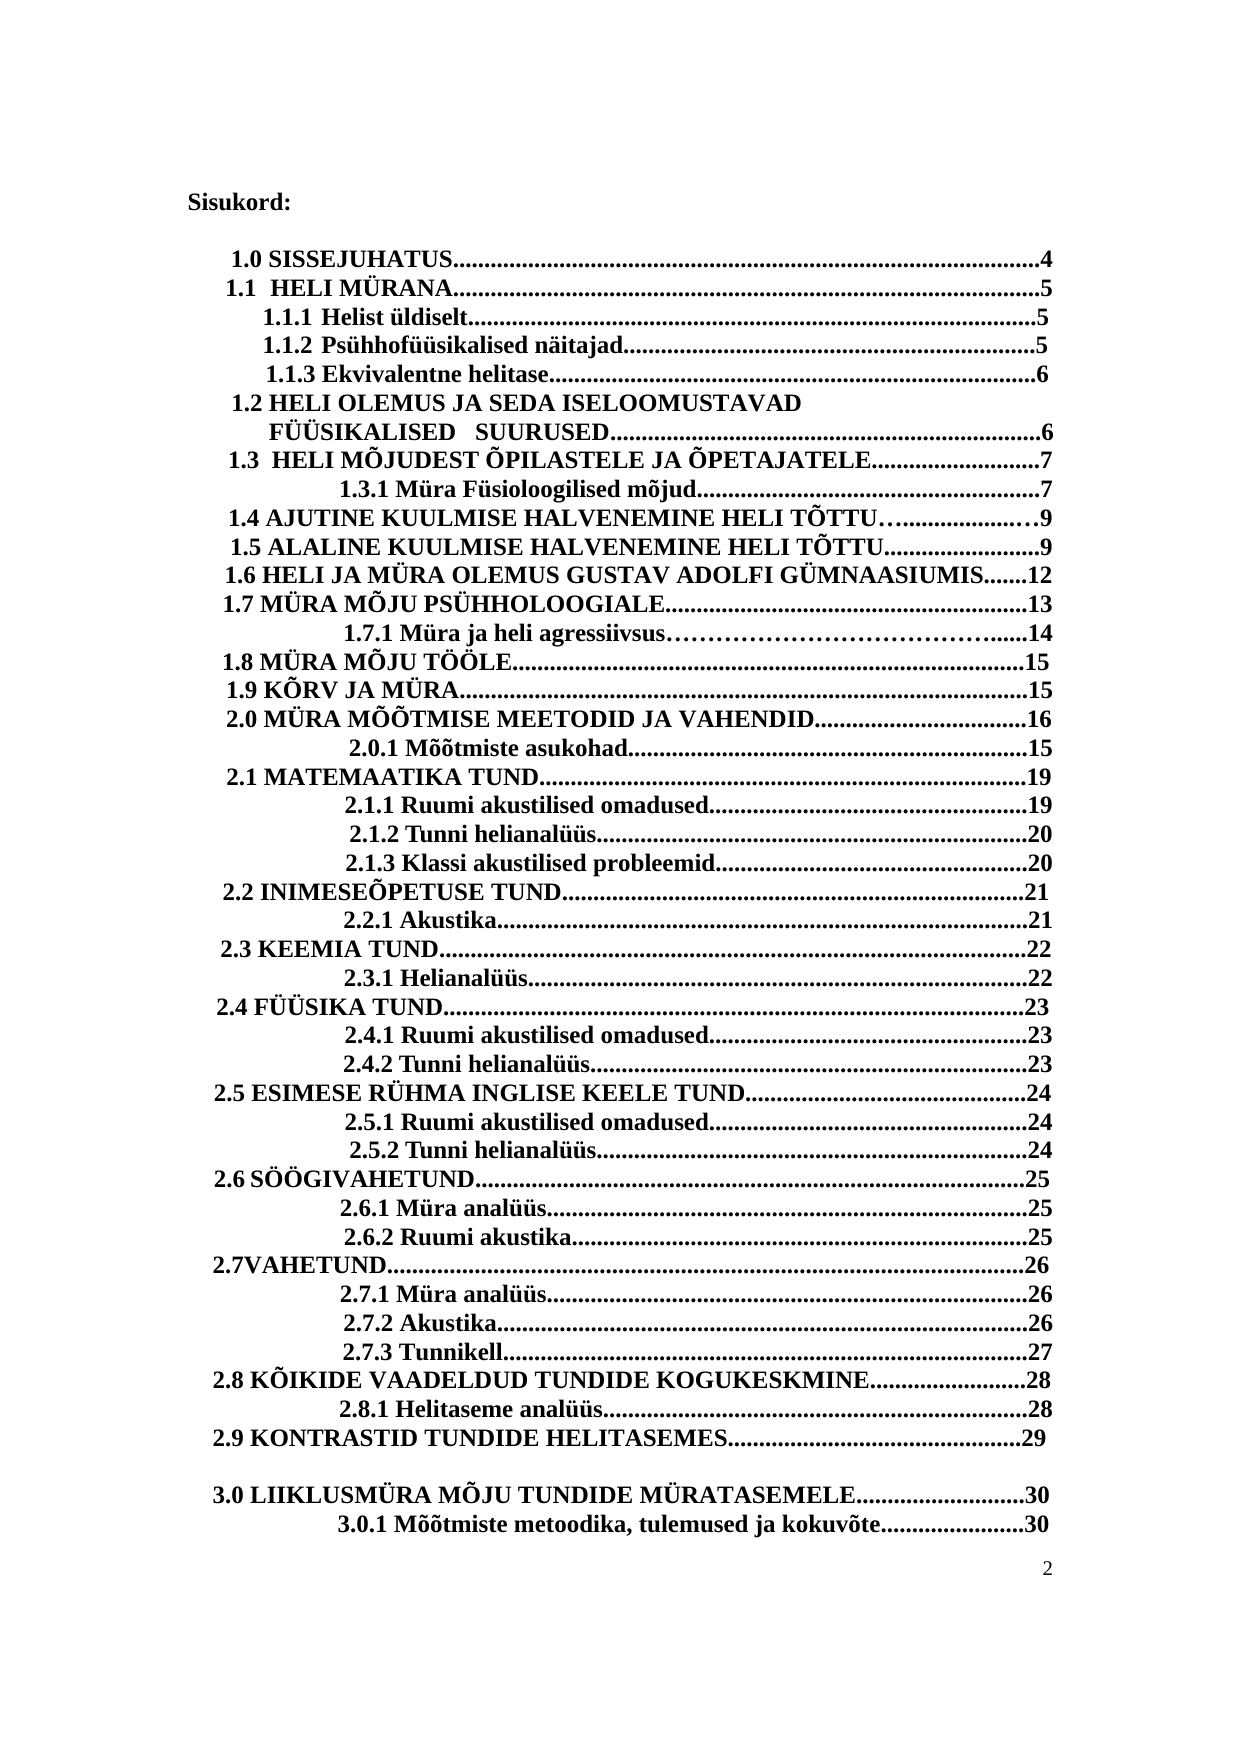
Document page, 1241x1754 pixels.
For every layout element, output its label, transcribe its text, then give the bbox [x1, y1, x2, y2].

list HELI MÜRANA..............................................................................................5 [225, 273, 1053, 302]
text 2.7VAHETUND......................................................................................................26 [187, 1250, 1053, 1279]
text 2.2 INIMESEÕPETUSE TUND..........................................................................21 [187, 877, 1053, 905]
text 1.6 HELI JA MÜRA OLEMUS GUSTAV ADOLFI GÜMNAASIUMIS.......12 [187, 560, 1053, 589]
text 1.3 HELI MÕJUDEST ÕPILASTELE JA ÕPETAJATELE...........................7 [202, 445, 1053, 474]
text 1.5 ALALINE KUULMISE HALVENEMINE HELI TÕTTU.........................9 [187, 532, 1053, 560]
list Helist üldiselt...........................................................................................5 [262, 302, 1053, 330]
text 3.0 LIIKLUSMÜRA MÕJU TUNDIDE MÜRATASEMELE...........................30 [187, 1480, 1053, 1509]
text 3.0.1 Mõõtmiste metoodika, tulemused ja kokuvõte.......................30 [187, 1509, 1053, 1538]
text 2.6.2 Ruumi akustika.........................................................................25 [262, 1222, 1053, 1250]
text 1.7 MÜRA MÕJU PSÜHHOLOOGIALE..........................................................13 [187, 589, 1053, 618]
text Sisukord: [187, 187, 1053, 215]
text 2.7.2 Akustika.....................................................................................26 [262, 1308, 1053, 1337]
text 2.8 KÕIKIDE VAADELDUD TUNDIDE KOGUKESKMINE.........................28 [187, 1365, 1053, 1394]
text 1.0 SISSEJUHATUS..............................................................................................4 [158, 244, 1053, 273]
text 2.2.1 Akustika.....................................................................................21 [187, 905, 1053, 934]
text 2.1.2 Tunni helianalüüs.....................................................................20 [187, 819, 1053, 848]
text 2.0.1 Mõõtmiste asukohad................................................................15 [187, 733, 1053, 762]
text füüsikalised suurused.....................................................................6 [187, 417, 1074, 445]
text 2.7.3 Tunnikell....................................................................................27 [262, 1337, 1053, 1365]
text 2.5 ESIMESE RÜHMA INGLISE KEELE TUND.............................................24 [187, 1078, 1053, 1107]
text 2.7.1 Müra analüüs.............................................................................26 [262, 1279, 1053, 1308]
text 2.6 SÖÖGIVAHETUND........................................................................................25 [187, 1164, 1053, 1193]
text 2.5.2 Tunni helianalüüs.....................................................................24 [187, 1135, 1053, 1164]
text 2.3 KEEMIA TUND..............................................................................................22 [187, 934, 1053, 963]
text 2.0 MÜRA MÕÕTMISE MEETODID JA VAHENDID..................................16 [187, 704, 1053, 733]
text 1.4 AJUTINE KUULMISE HALVENEMINE HELI TÕTTU…..................…9 [187, 503, 1053, 532]
text 2.5.1 Ruumi akustilised omadused...................................................24 [187, 1107, 1053, 1135]
text 1.8 MÜRA MÕJU TÖÖLE..................................................................................15 [187, 647, 1053, 675]
text 2.4.1 Ruumi akustilised omadused...................................................23 [187, 1020, 1053, 1049]
text 2.1.1 Ruumi akustilised omadused...................................................19 [187, 790, 1053, 819]
text 2.1 MATEMAATIKA TUND..............................................................................19 [187, 762, 1053, 790]
text 2.9 KONTRASTID TUNDIDE HELITASEMES...............................................29 [187, 1423, 1053, 1452]
text 1.9 KÕRV JA MÜRA...........................................................................................15 [187, 675, 1053, 704]
text 2.8.1 Helitaseme analüüs....................................................................28 [262, 1394, 1053, 1423]
text 1.7.1 Müra ja heli agressiivsus…………………………………......14 [187, 618, 1053, 647]
text 2.4 FÜÜSIKA TUND.............................................................................................23 [187, 992, 1053, 1020]
text 1.2 Heli olemus ja seda iseloomustavad [187, 388, 1074, 417]
text 1.3.1 Müra Füsioloogilised mõjud.......................................................7 [262, 474, 1053, 503]
text 2.1.3 Klassi akustilised probleemid..................................................20 [187, 848, 1053, 877]
text 2.4.2 Tunni helianalüüs......................................................................23 [187, 1049, 1053, 1078]
list Psühhofüüsikalised näitajad..................................................................5 [262, 330, 1053, 359]
text 2.6.1 Müra analüüs.............................................................................25 [262, 1193, 1053, 1222]
text 2.3.1 Helianalüüs................................................................................22 [187, 963, 1053, 992]
text 1.1.3 Ekvivalentne helitase..............................................................................6 [240, 359, 1053, 388]
